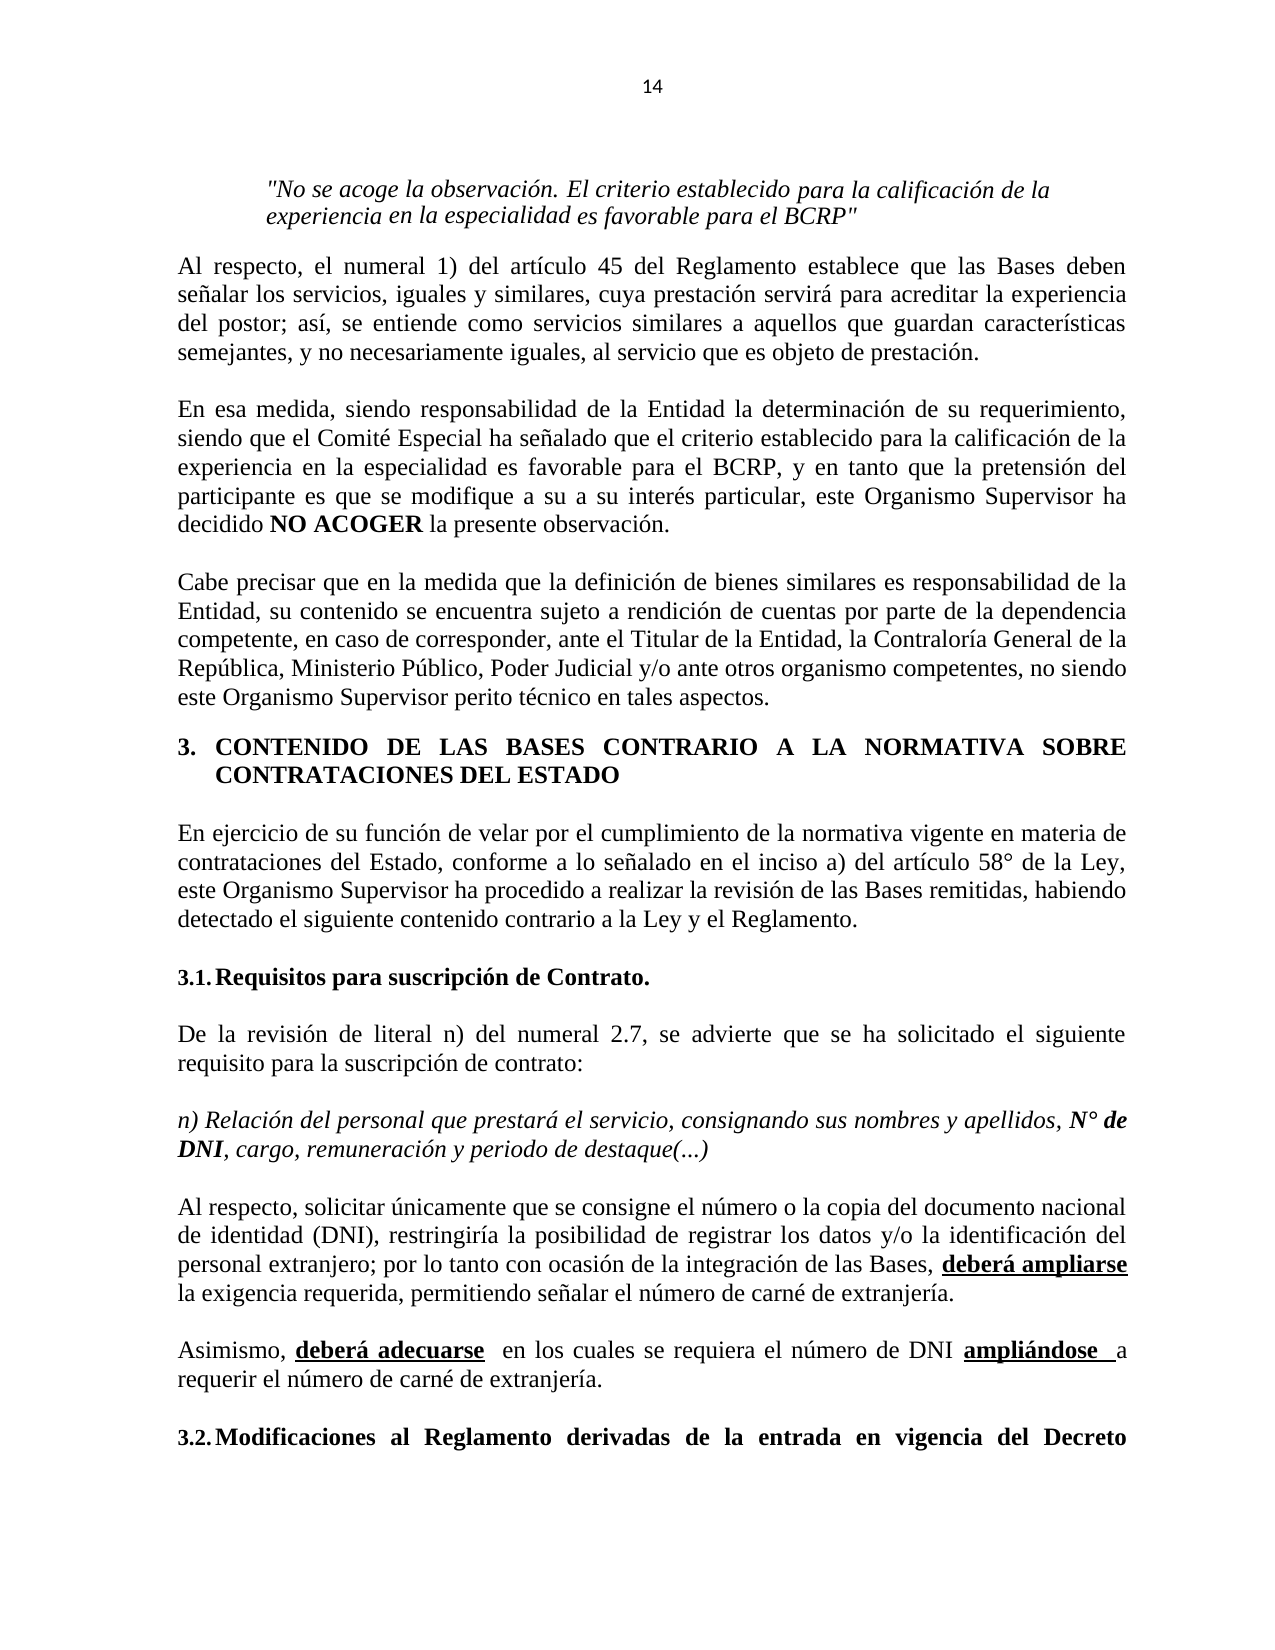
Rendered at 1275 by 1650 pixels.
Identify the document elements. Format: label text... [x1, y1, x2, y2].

text n) Relación del personal que prestará el servicio, consignando sus nombres y apellidos, N° de DNI, cargo, remuneración y periodo de destaque(...) [177, 1105, 1127, 1163]
text Al respecto, solicitar únicamente que se consigne el número o la copia del documento nacional de identidad (DNI), restringiría la posibilidad de registrar los datos y/o la identificación del personal extranjero; por lo tanto con ocasión de la integración de las Bases, deberá ampliarse la exigencia requerida, permitiendo señalar el número de carné de extranjería. [177, 1192, 1127, 1307]
list CONTENIDO DE LAS BASES CONTRARIO A LA NORMATIVA SOBRE CONTRATACIONES DEL ESTADO [177, 732, 1127, 789]
text En esa medida, siendo responsabilidad de la Entidad la determinación de su requerimiento, siendo que el Comité Especial ha señalado que el criterio establecido para la calificación de la experiencia en la especialidad es favorable para el BCRP, y en tanto que la pretensión del participante es que se modifique a su a su interés particular, este Organismo Supervisor ha decidido NO ACOGER la presente observación. [177, 394, 1127, 538]
text "No se acoge la observación. El criterio establecido para la calificación de la experiencia en la especialidad es favorable para el BCRP" [266, 177, 1127, 230]
text Cabe precisar que en la medida que la definición de bienes similares es responsabilidad de la Entidad, su contenido se encuentra sujeto a rendición de cuentas por parte de la dependencia competente, en caso de corresponder, ante el Titular de la Entidad, la Contraloría General de la República, Ministerio Público, Poder Judicial y/o ante otros organismo competentes, no siendo este Organismo Supervisor perito técnico en tales aspectos. [177, 567, 1127, 711]
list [177, 1422, 1127, 1450]
text En ejercicio de su función de velar por el cumplimiento de la normativa vigente en materia de contrataciones del Estado, conforme a lo señalado en el inciso a) del artículo 58° de la Ley, este Organismo Supervisor ha procedido a realizar la revisión de las Bases remitidas, habiendo detectado el siguiente contenido contrario a la Ley y el Reglamento. [177, 818, 1127, 933]
text De la revisión de literal n) del numeral 2.7, se advierte que se ha solicitado el siguiente requisito para la suscripción de contrato: [177, 1019, 1127, 1077]
text Asimismo, deberá adecuarse en los cuales se requiera el número de DNI ampliándose a requerir el número de carné de extranjería. [177, 1335, 1127, 1393]
list Requisitos para suscripción de Contrato. [177, 962, 1127, 990]
text Al respecto, el numeral 1) del artículo 45 del Reglamento establece que las Bases deben señalar los servicios, iguales y similares, cuya prestación servirá para acreditar la experiencia del postor; así, se entiende como servicios similares a aquellos que guardan características semejantes, y no necesariamente iguales, al servicio que es objeto de prestación. [177, 251, 1127, 366]
